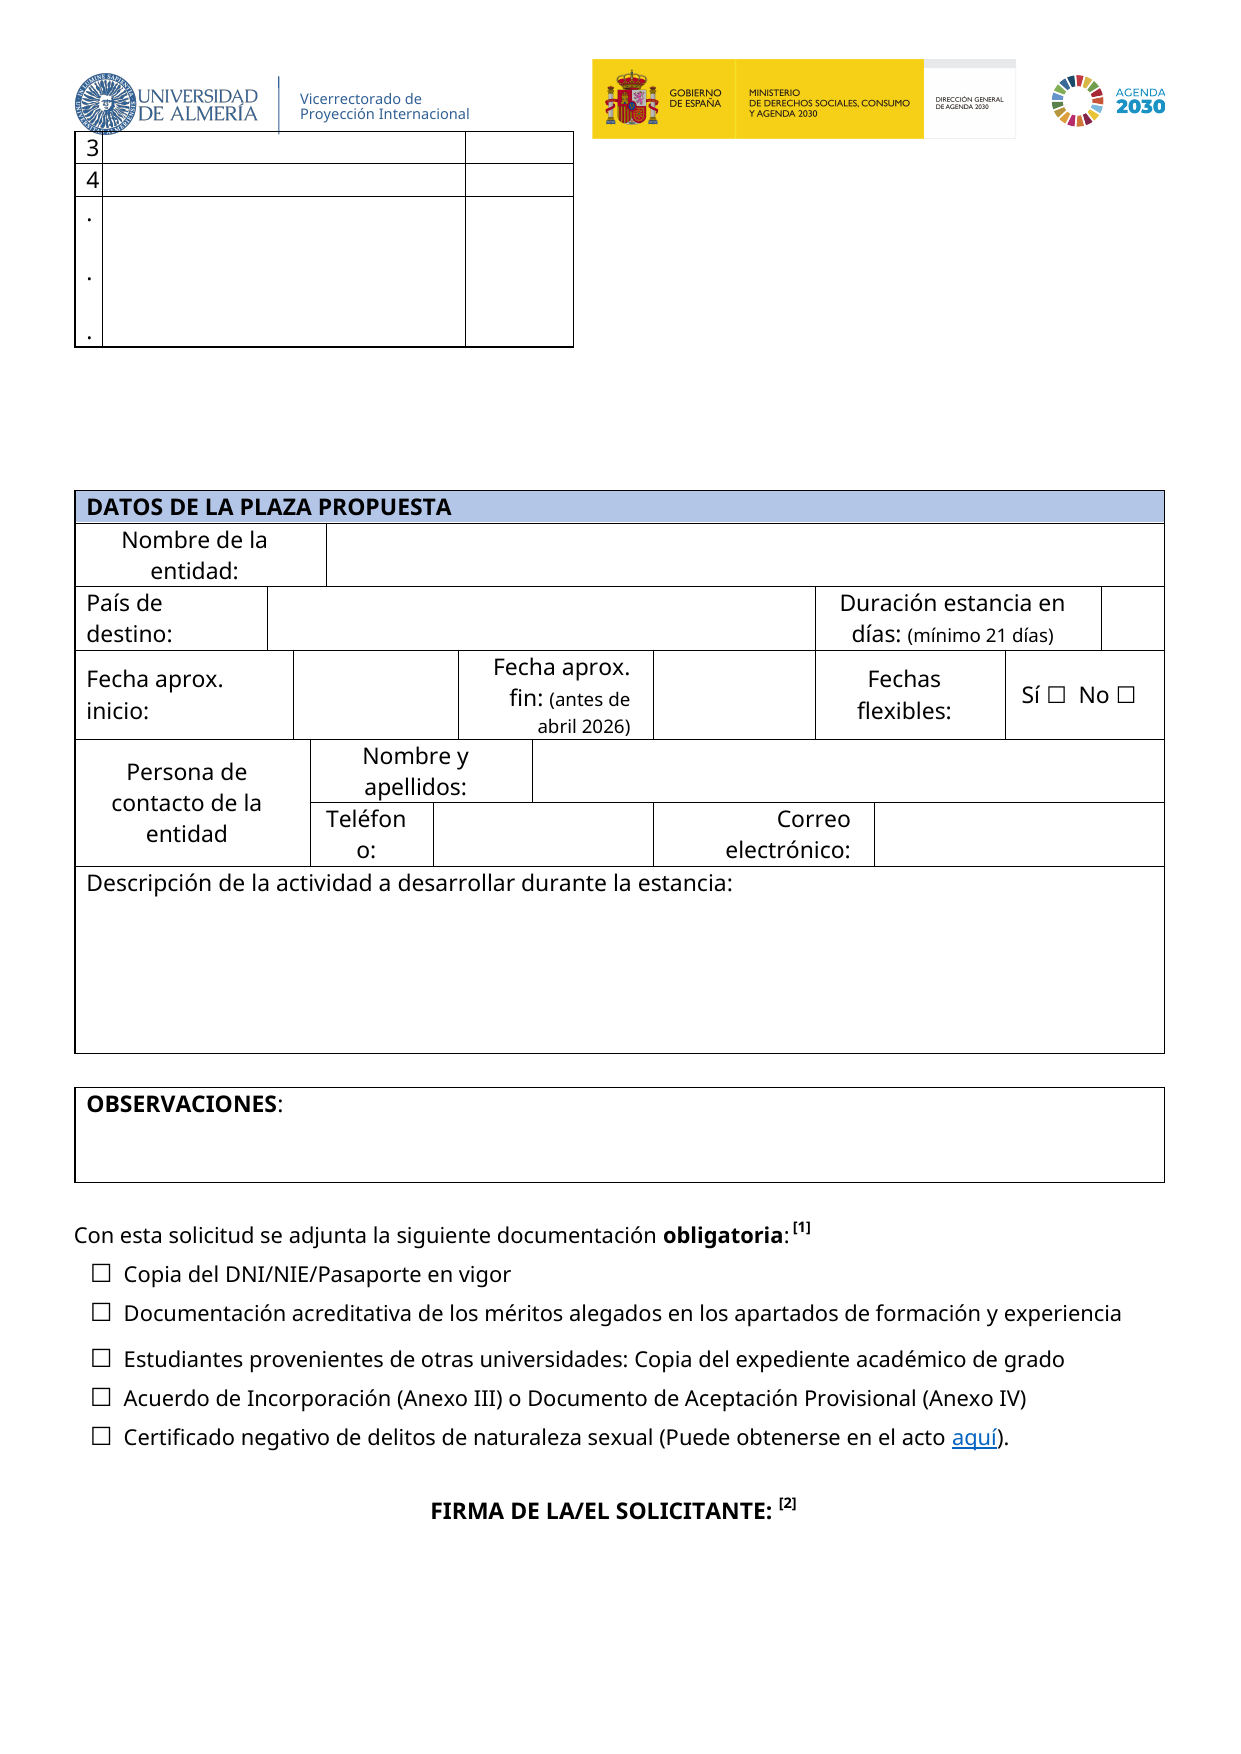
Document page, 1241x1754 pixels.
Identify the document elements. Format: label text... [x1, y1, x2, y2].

table_cell [103, 197, 465, 346]
text Acuerdo de Incorporación (Anexo III) o Documento de Aceptación Provisional (Anexo IV) [90, 1380, 1153, 1414]
table_cell . . . [76, 197, 102, 346]
table_cell [434, 803, 653, 866]
table_cell [533, 740, 1164, 802]
table_cell 4 [76, 164, 102, 196]
table_cell Nombre de la entidad: [76, 524, 326, 586]
table_cell Fecha aprox. fin: (antes de abril 2026) [459, 651, 653, 739]
table_cell Duración estancia en días: (mínimo 21 días) [816, 587, 1101, 649]
table_cell [875, 803, 1164, 866]
table_cell [103, 164, 465, 196]
table_cell Descripción de la actividad a desarrollar durante la estancia: [76, 867, 1164, 1052]
text Certificado negativo de delitos de naturaleza sexual (Puede obtenerse en el acto aquí). [74, 1419, 1153, 1453]
picture [75, 73, 258, 131]
table_cell Teléfono: [311, 803, 433, 866]
table_cell Correo electrónico: [654, 803, 874, 866]
table_cell [268, 587, 815, 649]
table_cell Persona de contacto de la entidad [76, 740, 310, 866]
table_header OBSERVACIONES: [76, 1088, 1164, 1182]
picture [592, 59, 1166, 139]
table_cell [466, 132, 573, 163]
table_cell Fecha aprox. inicio: [76, 651, 293, 739]
table_cell País de destino: [76, 587, 267, 649]
table_cell [294, 651, 458, 739]
text Estudiantes provenientes de otras universidades: Copia del expediente académico de grado [90, 1341, 1153, 1374]
table_cell Fechas flexibles: [816, 651, 1005, 739]
text Documentación acreditativa de los méritos alegados en los apartados de formación y experiencia [74, 1295, 1153, 1329]
table_header DATOS DE LA PLAZA PROPUESTA [76, 491, 1164, 522]
table_cell [327, 524, 1164, 586]
table_cell [103, 132, 465, 163]
table_cell [1102, 587, 1164, 649]
table_cell Sí No [1006, 651, 1164, 739]
text Copia del DNI/NIE/Pasaporte en vigor [90, 1256, 1153, 1290]
text FIRMA DE LA/EL SOLICITANTE: [2] [75, 1492, 1151, 1526]
table_cell [654, 651, 815, 739]
table_cell Nombre y apellidos: [311, 740, 532, 802]
table_cell 3 [76, 132, 102, 163]
text Con esta solicitud se adjunta la siguiente documentación obligatoria: [1] [73, 1217, 1153, 1251]
table_cell [466, 164, 573, 196]
table_cell [466, 197, 573, 346]
